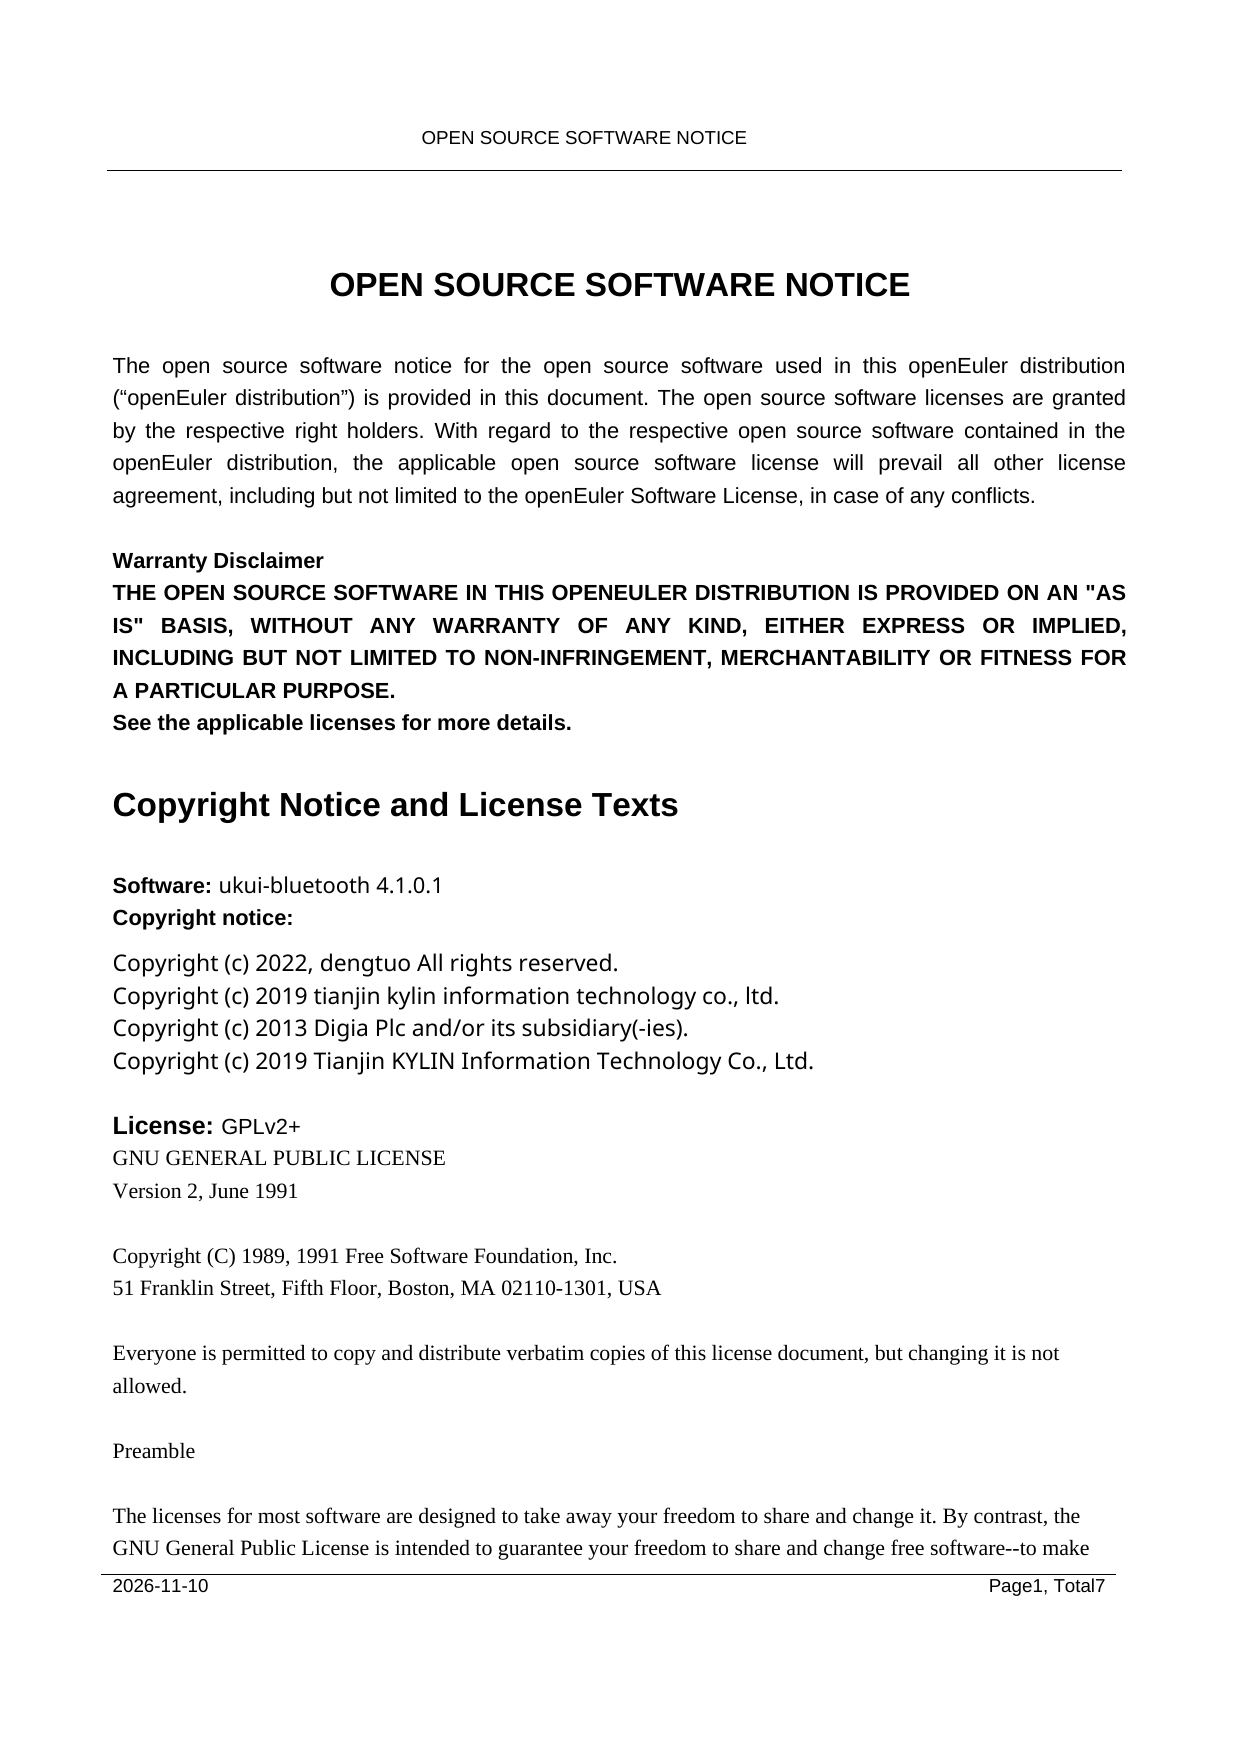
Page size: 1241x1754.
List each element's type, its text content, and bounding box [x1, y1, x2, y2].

text License: GPLv2+ [112, 1109, 1128, 1142]
text The open source software notice for the open source software used in this openEuler distribution (“openEuler distribution”) is provided in this document. The open source software licenses are granted by the respective right holders. With regard to the respective open source software contained in the openEuler distribution, the applicable open source software license will prevail all other license agreement, including but not limited to the openEuler Software License, in case of any conflicts. [112, 349, 1128, 511]
text Copyright notice: [112, 901, 1128, 934]
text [112, 1142, 1128, 1564]
text Copyright (c) 2022, dengtuo All rights reserved. Copyright (c) 2019 tianjin kylin information technology co., ltd. Copyright (c) 2013 Digia Plc and/or its subsidiary(-ies). Copyright (c) 2019 Tianjin KYLIN Information Technology Co., Ltd. [112, 947, 1128, 1109]
text OPEN SOURCE SOFTWARE NOTICE [112, 251, 1128, 316]
text Warranty Disclaimer [112, 544, 1128, 576]
text THE OPEN SOURCE SOFTWARE IN THIS OPENEULER DISTRIBUTION IS PROVIDED ON AN "AS IS" BASIS, WITHOUT ANY WARRANTY OF ANY KIND, EITHER EXPRESS OR IMPLIED, INCLUDING BUT NOT LIMITED TO NON-INFRINGEMENT, MERCHANTABILITY OR FITNESS FOR A PARTICULAR PURPOSE. See the applicable licenses for more details. [112, 576, 1128, 739]
title Software: ukui-bluetooth 4.1.0.1 [112, 869, 1128, 901]
text Copyright Notice and License Texts [112, 771, 1128, 836]
